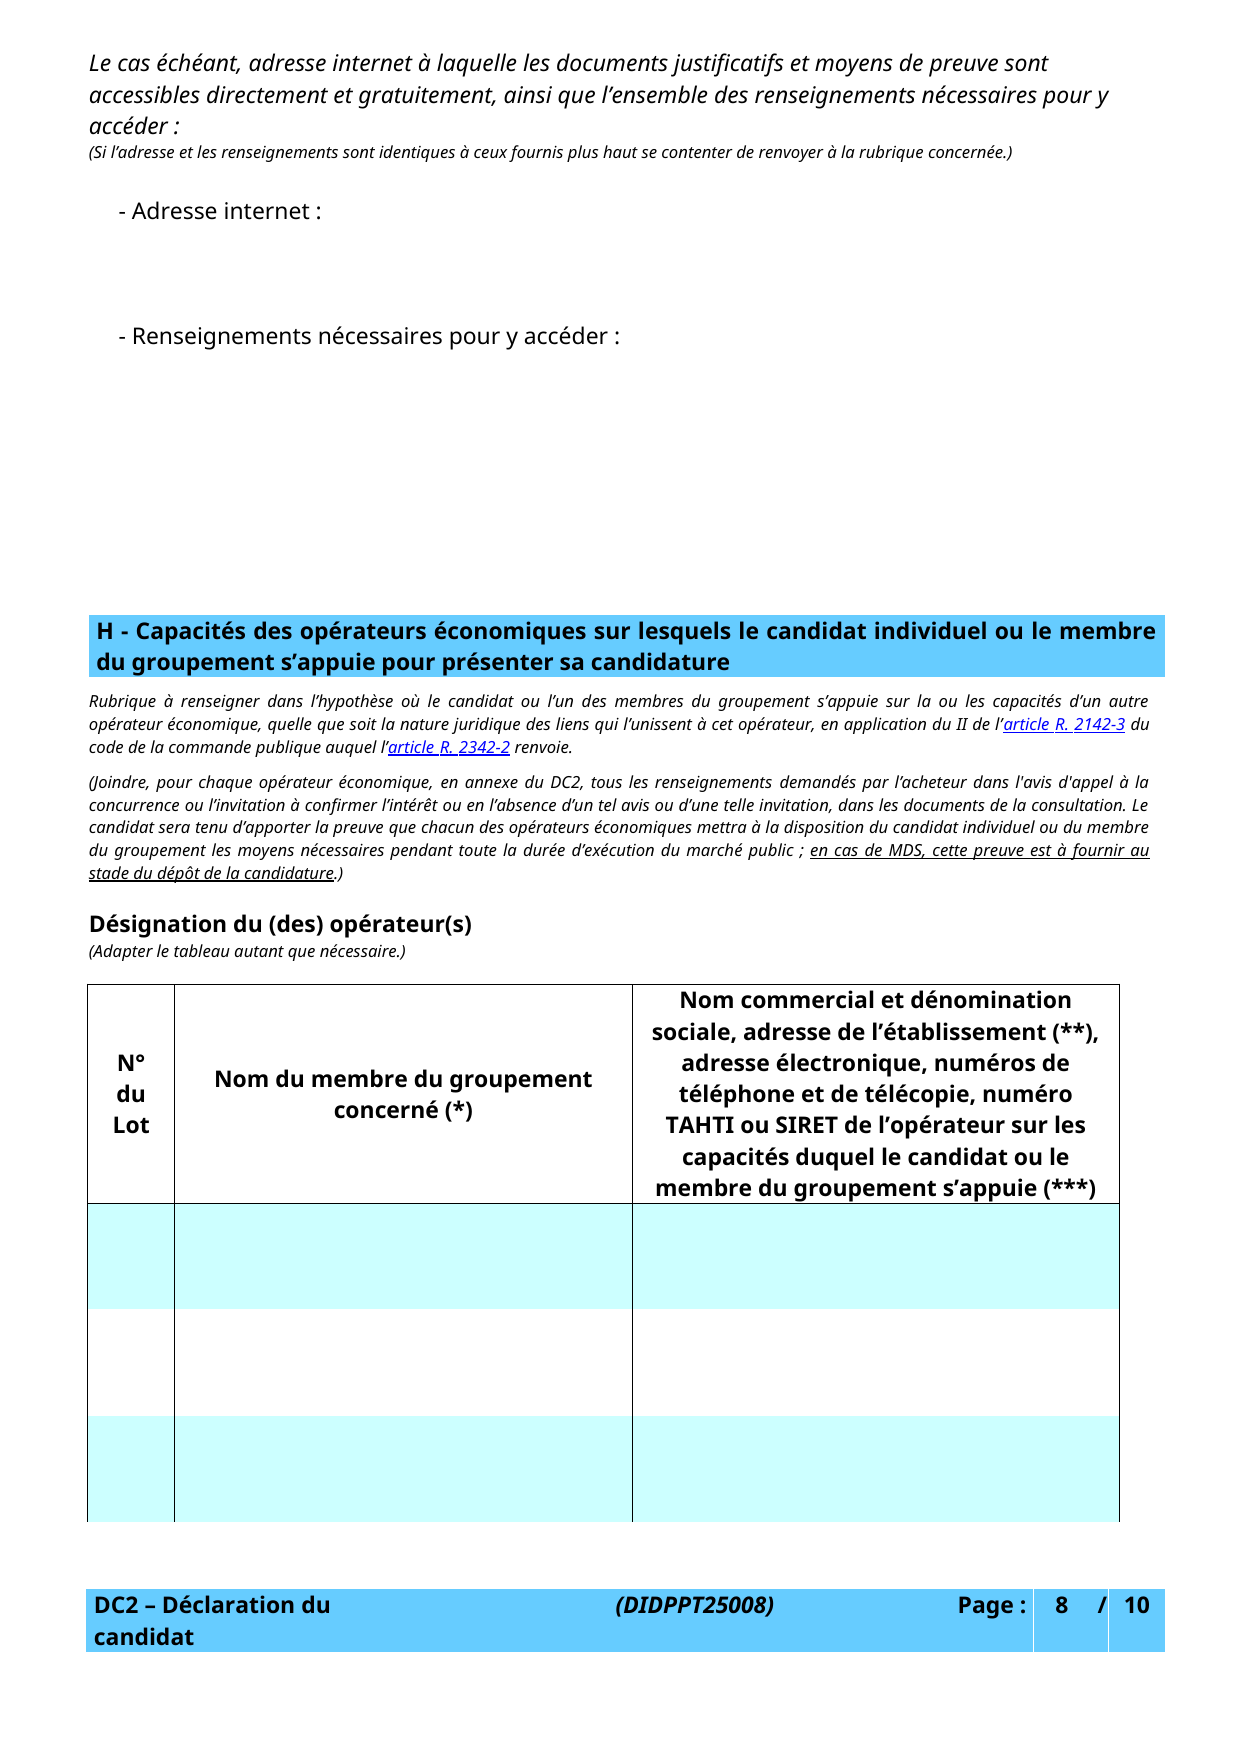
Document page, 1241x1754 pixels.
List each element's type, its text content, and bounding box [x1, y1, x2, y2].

table_cell [88, 1204, 174, 1309]
text Le cas échéant, adresse internet à laquelle les documents justificatifs et moyens de preuve sont accessibles directement et gratuitement, ainsi que l’ensemble des renseignements nécessaires pour y accéder : [89, 47, 1152, 141]
table_cell [633, 1204, 1119, 1309]
text (Si l’adresse et les renseignements sont identiques à ceux fournis plus haut se contenter de renvoyer à la rubrique concernée.) [89, 141, 1152, 164]
table_cell [88, 1416, 174, 1522]
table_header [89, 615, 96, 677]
table_cell [633, 1416, 1119, 1522]
text Rubrique à renseigner dans l’hypothèse où le candidat ou l’un des membres du groupement s’appuie sur la ou les capacités d’un autre opérateur économique, quelle que soit la nature juridique des liens qui l’unissent à cet opérateur, en application du II de l’article R. 2142-3 du code de la commande publique auquel l’article R. 2342-2 renvoie. [89, 690, 1152, 758]
table_header Nom commercial et dénomination sociale, adresse de l’établissement (**), adresse électronique, numéros de téléphone et de télécopie, numéro TAHTI ou SIRET de l’opérateur sur les capacités duquel le candidat ou le membre du groupement s’appuie (***) [633, 985, 1119, 1203]
table_cell [175, 1416, 632, 1522]
text Désignation du (des) opérateur(s) [89, 908, 1152, 939]
table_header H - Capacités des opérateurs économiques sur lesquels le candidat individuel ou le membre du groupement s’appuie pour présenter sa candidature [731, 615, 1165, 677]
table_cell [633, 1310, 1119, 1416]
text (Joindre, pour chaque opérateur économique, en annexe du DC2, tous les renseignements demandés par l’acheteur dans l'avis d'appel à la concurrence ou l’invitation à confirmer l’intérêt ou en l’absence d’un tel avis ou d’une telle invitation, dans les documents de la consultation. Le candidat sera tenu d’apporter la preuve que chacun des opérateurs économiques mettra à la disposition du candidat individuel ou du membre du groupement les moyens nécessaires pendant toute la durée d’exécution du marché public ; en cas de MDS, cette preuve est à fournir au stade du dépôt de la candidature.) [89, 770, 1152, 884]
table_cell [88, 1310, 174, 1416]
text - Renseignements nécessaires pour y accéder : [118, 320, 1152, 351]
text - Adresse internet : [118, 195, 1152, 226]
text (Adapter le tableau autant que nécessaire.) [89, 939, 1152, 962]
table_cell [175, 1204, 632, 1309]
table_cell [175, 1310, 632, 1416]
table_header N° du Lot [88, 985, 174, 1203]
table_header Nom du membre du groupement concerné (*) [175, 985, 632, 1203]
